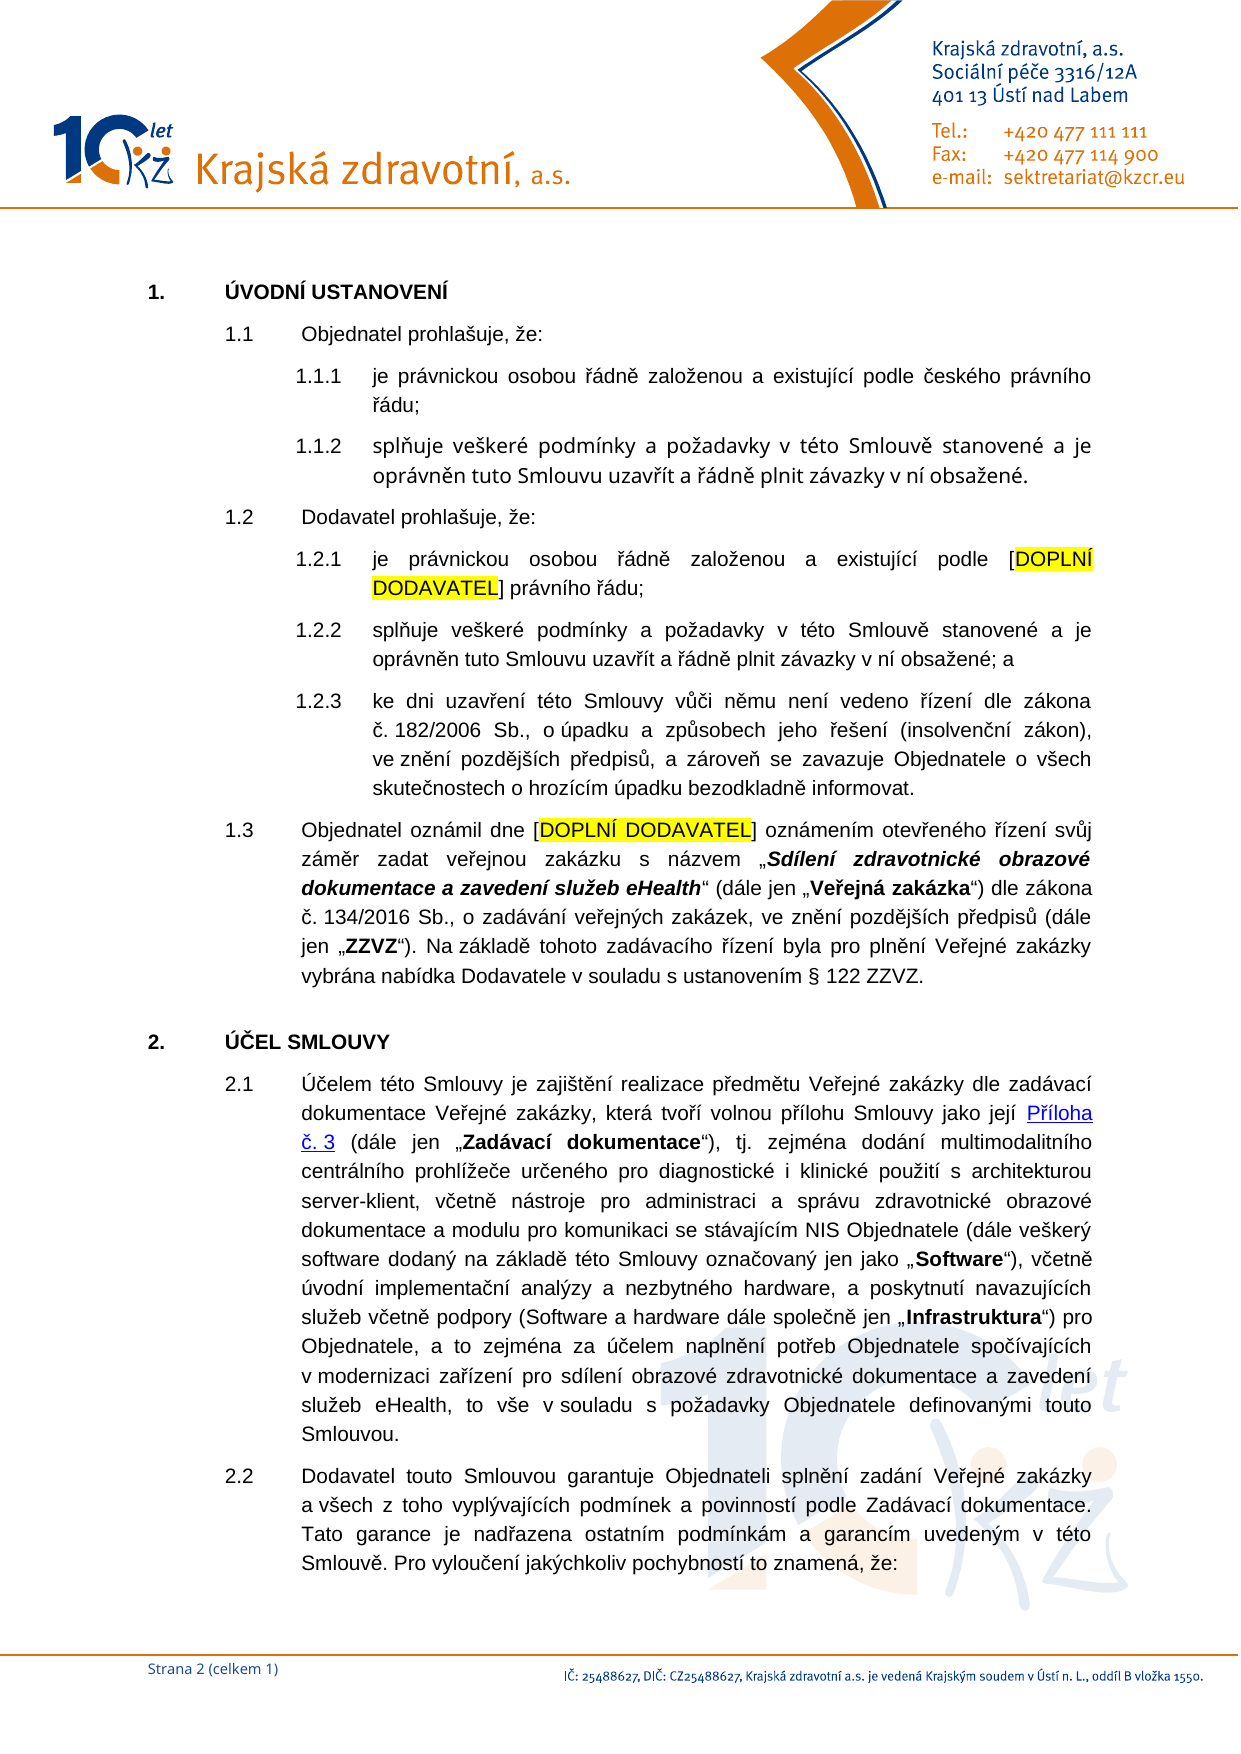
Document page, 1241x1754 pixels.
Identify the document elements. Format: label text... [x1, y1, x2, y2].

list splňuje veškeré podmínky a požadavky v této Smlouvě stanovené a je oprávněn tuto Smlouvu uzavřít a řádně plnit závazky v ní obsažené. [295, 431, 1092, 489]
text Objednatel prohlašuje, že: [224, 318, 1092, 347]
list je právnickou osobou řádně založenou a existující podle [DOPLNÍ DODAVATEL] právního řádu; [295, 543, 1092, 601]
text ÚČEL SMLOUVY [148, 1026, 1092, 1056]
text Dodavatel touto Smlouvou garantuje Objednateli splnění zadání Veřejné zakázky a všech z toho vyplývajících podmínek a povinností podle Zadávací dokumentace. Tato garance je nadřazena ostatním podmínkám a garancím uvedeným v této Smlouvě. Pro vyloučení jakýchkoliv pochybností to znamená, že: [224, 1460, 1092, 1576]
text ÚVODNÍ USTANOVENÍ [148, 276, 1092, 306]
list je právnickou osobou řádně založenou a existující podle českého právního řádu; [295, 360, 1092, 418]
list splňuje veškeré podmínky a požadavky v této Smlouvě stanovené a je oprávněn tuto Smlouvu uzavřít a řádně plnit závazky v ní obsažené; a [295, 614, 1092, 672]
text Účelem této Smlouvy je zajištění realizace předmětu Veřejné zakázky dle zadávací dokumentace Veřejné zakázky, která tvoří volnou přílohu Smlouvy jako její Příloha č. 3 (dále jen „Zadávací dokumentace“), tj. zejména dodání multimodalitního centrálního prohlížeče určeného pro diagnostické i klinické použití s architekturou server-klient, včetně nástroje pro administraci a správu zdravotnické obrazové dokumentace a modulu pro komunikaci se stávajícím NIS Objednatele (dále veškerý software dodaný na základě této Smlouvy označovaný jen jako „Software“), včetně úvodní implementační analýzy a nezbytného hardware, a poskytnutí navazujících služeb včetně podpory (Software a hardware dále společně jen „Infrastruktura“) pro Objednatele, a to zejména za účelem naplnění potřeb Objednatele spočívajících v modernizaci zařízení pro sdílení obrazové zdravotnické dokumentace a zavedení služeb eHealth, to vše v souladu s požadavky Objednatele definovanými touto Smlouvou. [224, 1068, 1092, 1447]
text Objednatel oznámil dne [DOPLNÍ DODAVATEL] oznámením otevřeného řízení svůj záměr zadat veřejnou zakázku s názvem „Sdílení zdravotnické obrazové dokumentace a zavedení služeb eHealth“ (dále jen „Veřejná zakázka“) dle zákona č. 134/2016 Sb., o zadávání veřejných zakázek, ve znění pozdějších předpisů (dále jen „ZZVZ“). Na základě tohoto zadávacího řízení byla pro plnění Veřejné zakázky vybrána nabídka Dodavatele v souladu s ustanovením § 122 ZZVZ. [224, 814, 1092, 989]
text Dodavatel prohlašuje, že: [224, 501, 1092, 531]
list ke dni uzavření této Smlouvy vůči němu není vedeno řízení dle zákona č. 182/2006 Sb., o úpadku a způsobech jeho řešení (insolvenční zákon), ve znění pozdějších předpisů, a zároveň se zavazuje Objednatele o všech skutečnostech o hrozícím úpadku bezodkladně informovat. [295, 685, 1092, 801]
